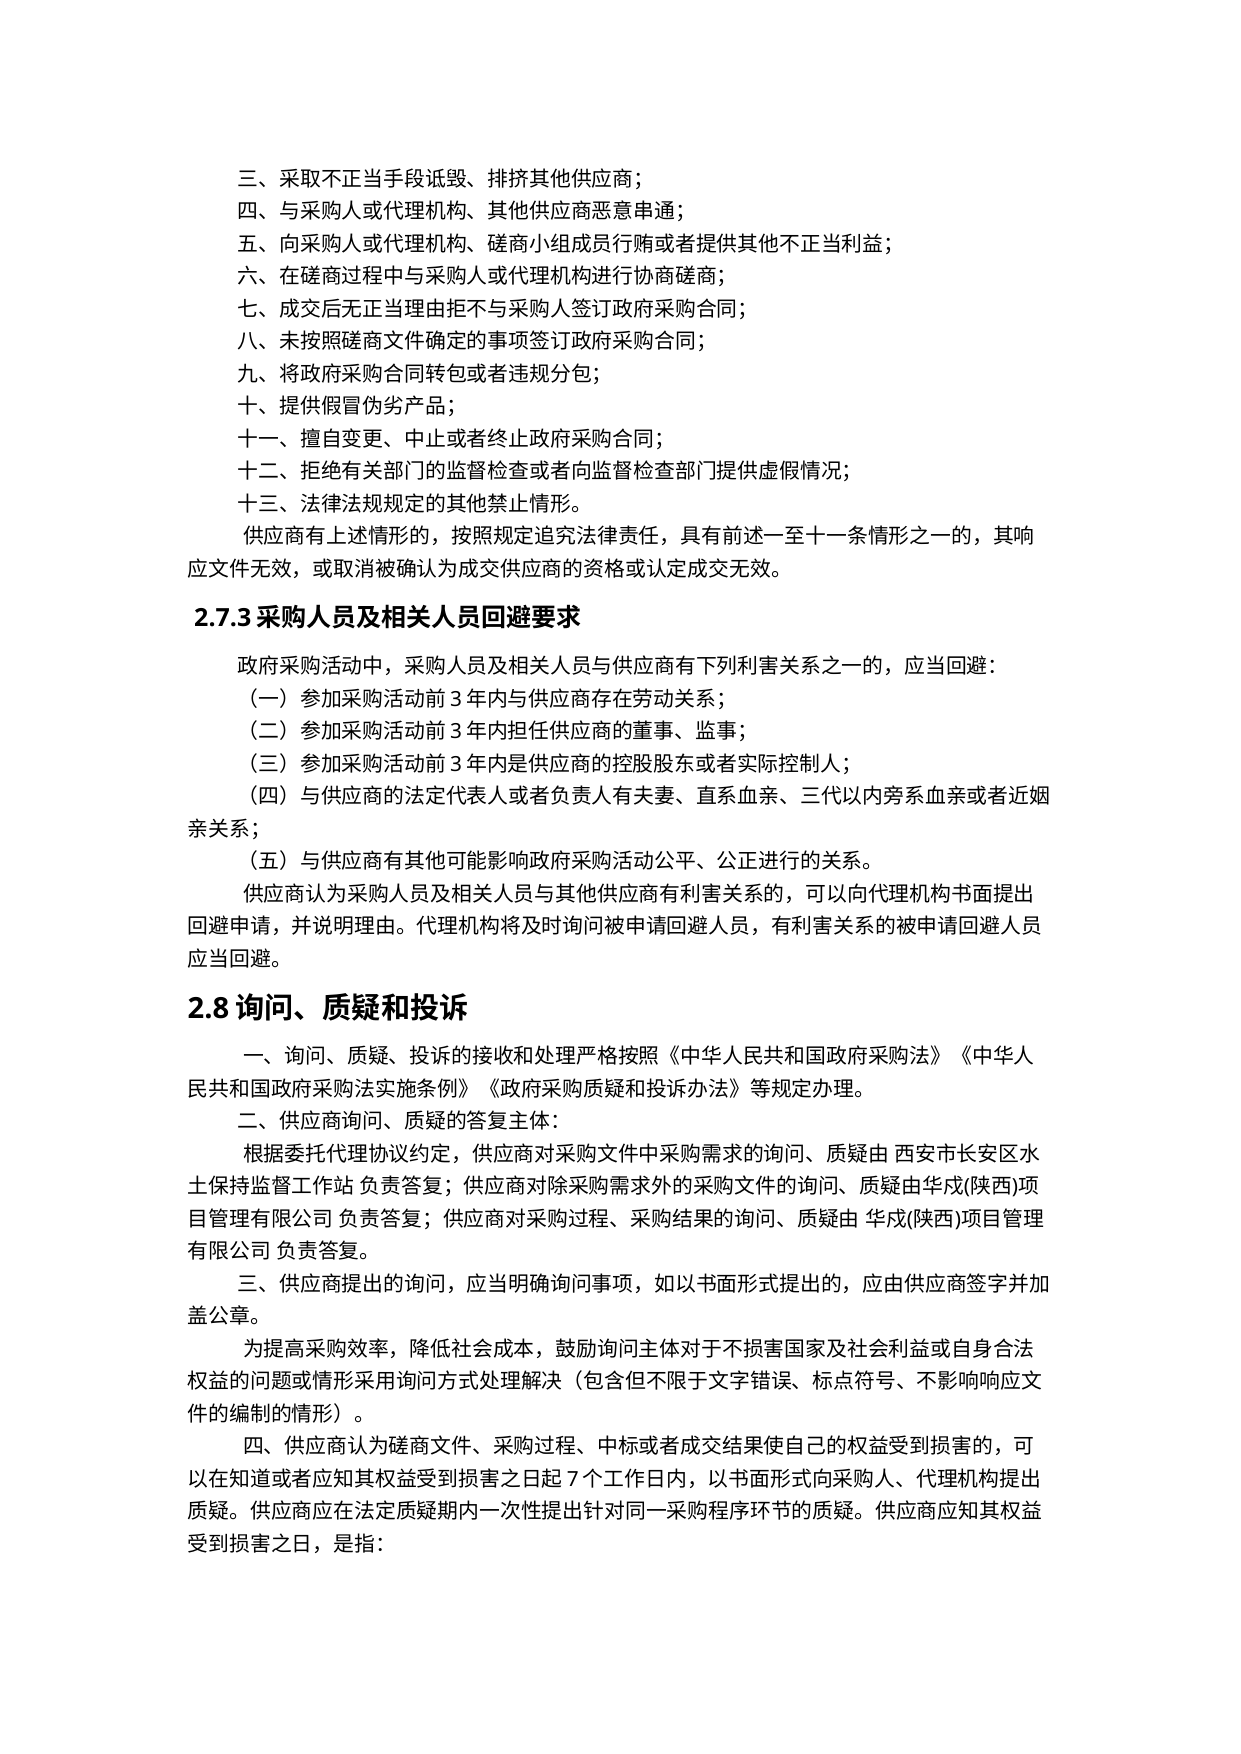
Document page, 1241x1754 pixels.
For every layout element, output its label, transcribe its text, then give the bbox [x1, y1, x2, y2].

text 供应商有上述情形的，按照规定追究法律责任，具有前述一至十一条情形之一的，其响应文件无效，或取消被确认为成交供应商的资格或认定成交无效。 [187, 519, 1053, 584]
text 四、供应商认为磋商文件、采购过程、中标或者成交结果使自己的权益受到损害的，可以在知道或者应知其权益受到损害之日起7个工作日内，以书面形式向采购人、代理机构提出质疑。供应商应在法定质疑期内一次性提出针对同一采购程序环节的质疑。供应商应知其权益受到损害之日，是指： [187, 1429, 1053, 1559]
text 四、与采购人或代理机构、其他供应商恶意串通； [187, 194, 1053, 227]
text 供应商认为采购人员及相关人员与其他供应商有利害关系的，可以向代理机构书面提出回避申请，并说明理由。代理机构将及时询问被申请回避人员，有利害关系的被申请回避人员应当回避。 [187, 877, 1053, 974]
text 2.8询问、质疑和投诉 [187, 974, 1053, 1039]
text 十二、拒绝有关部门的监督检查或者向监督检查部门提供虚假情况； [187, 454, 1053, 487]
text （三）参加采购活动前3年内是供应商的控股股东或者实际控制人； [187, 747, 1053, 779]
text （二）参加采购活动前3年内担任供应商的董事、监事； [187, 714, 1053, 747]
text 2.7.3采购人员及相关人员回避要求 [187, 584, 1053, 649]
text 五、向采购人或代理机构、磋商小组成员行贿或者提供其他不正当利益； [187, 227, 1053, 259]
text （一）参加采购活动前3年内与供应商存在劳动关系； [187, 682, 1053, 714]
text （四）与供应商的法定代表人或者负责人有夫妻、直系血亲、三代以内旁系血亲或者近姻亲关系； [187, 779, 1053, 844]
text 为提高采购效率，降低社会成本，鼓励询问主体对于不损害国家及社会利益或自身合法权益的问题或情形采用询问方式处理解决（包含但不限于文字错误、标点符号、不影响响应文件的编制的情形）。 [187, 1332, 1053, 1429]
text 政府采购活动中，采购人员及相关人员与供应商有下列利害关系之一的，应当回避： [187, 649, 1053, 682]
text （五）与供应商有其他可能影响政府采购活动公平、公正进行的关系。 [187, 844, 1053, 877]
text 二、供应商询问、质疑的答复主体： [187, 1104, 1053, 1137]
text 九、将政府采购合同转包或者违规分包； [187, 357, 1053, 389]
text 十一、擅自变更、中止或者终止政府采购合同； [187, 422, 1053, 454]
text 八、未按照磋商文件确定的事项签订政府采购合同； [187, 324, 1053, 357]
text 三、采取不正当手段诋毁、排挤其他供应商； [187, 162, 1053, 194]
text 根据委托代理协议约定，供应商对采购文件中采购需求的询问、质疑由 西安市长安区水土保持监督工作站 负责答复；供应商对除采购需求外的采购文件的询问、质疑由华戍(陕西)项目管理有限公司 负责答复；供应商对采购过程、采购结果的询问、质疑由 华戍(陕西)项目管理有限公司 负责答复。 [187, 1137, 1053, 1267]
text 三、供应商提出的询问，应当明确询问事项，如以书面形式提出的，应由供应商签字并加盖公章。 [187, 1267, 1053, 1332]
text 十、提供假冒伪劣产品； [187, 389, 1053, 422]
text 七、成交后无正当理由拒不与采购人签订政府采购合同； [187, 292, 1053, 324]
text 一、询问、质疑、投诉的接收和处理严格按照《中华人民共和国政府采购法》《中华人民共和国政府采购法实施条例》《政府采购质疑和投诉办法》等规定办理。 [187, 1039, 1053, 1104]
text 十三、法律法规规定的其他禁止情形。 [187, 487, 1053, 519]
text 六、在磋商过程中与采购人或代理机构进行协商磋商； [187, 259, 1053, 292]
